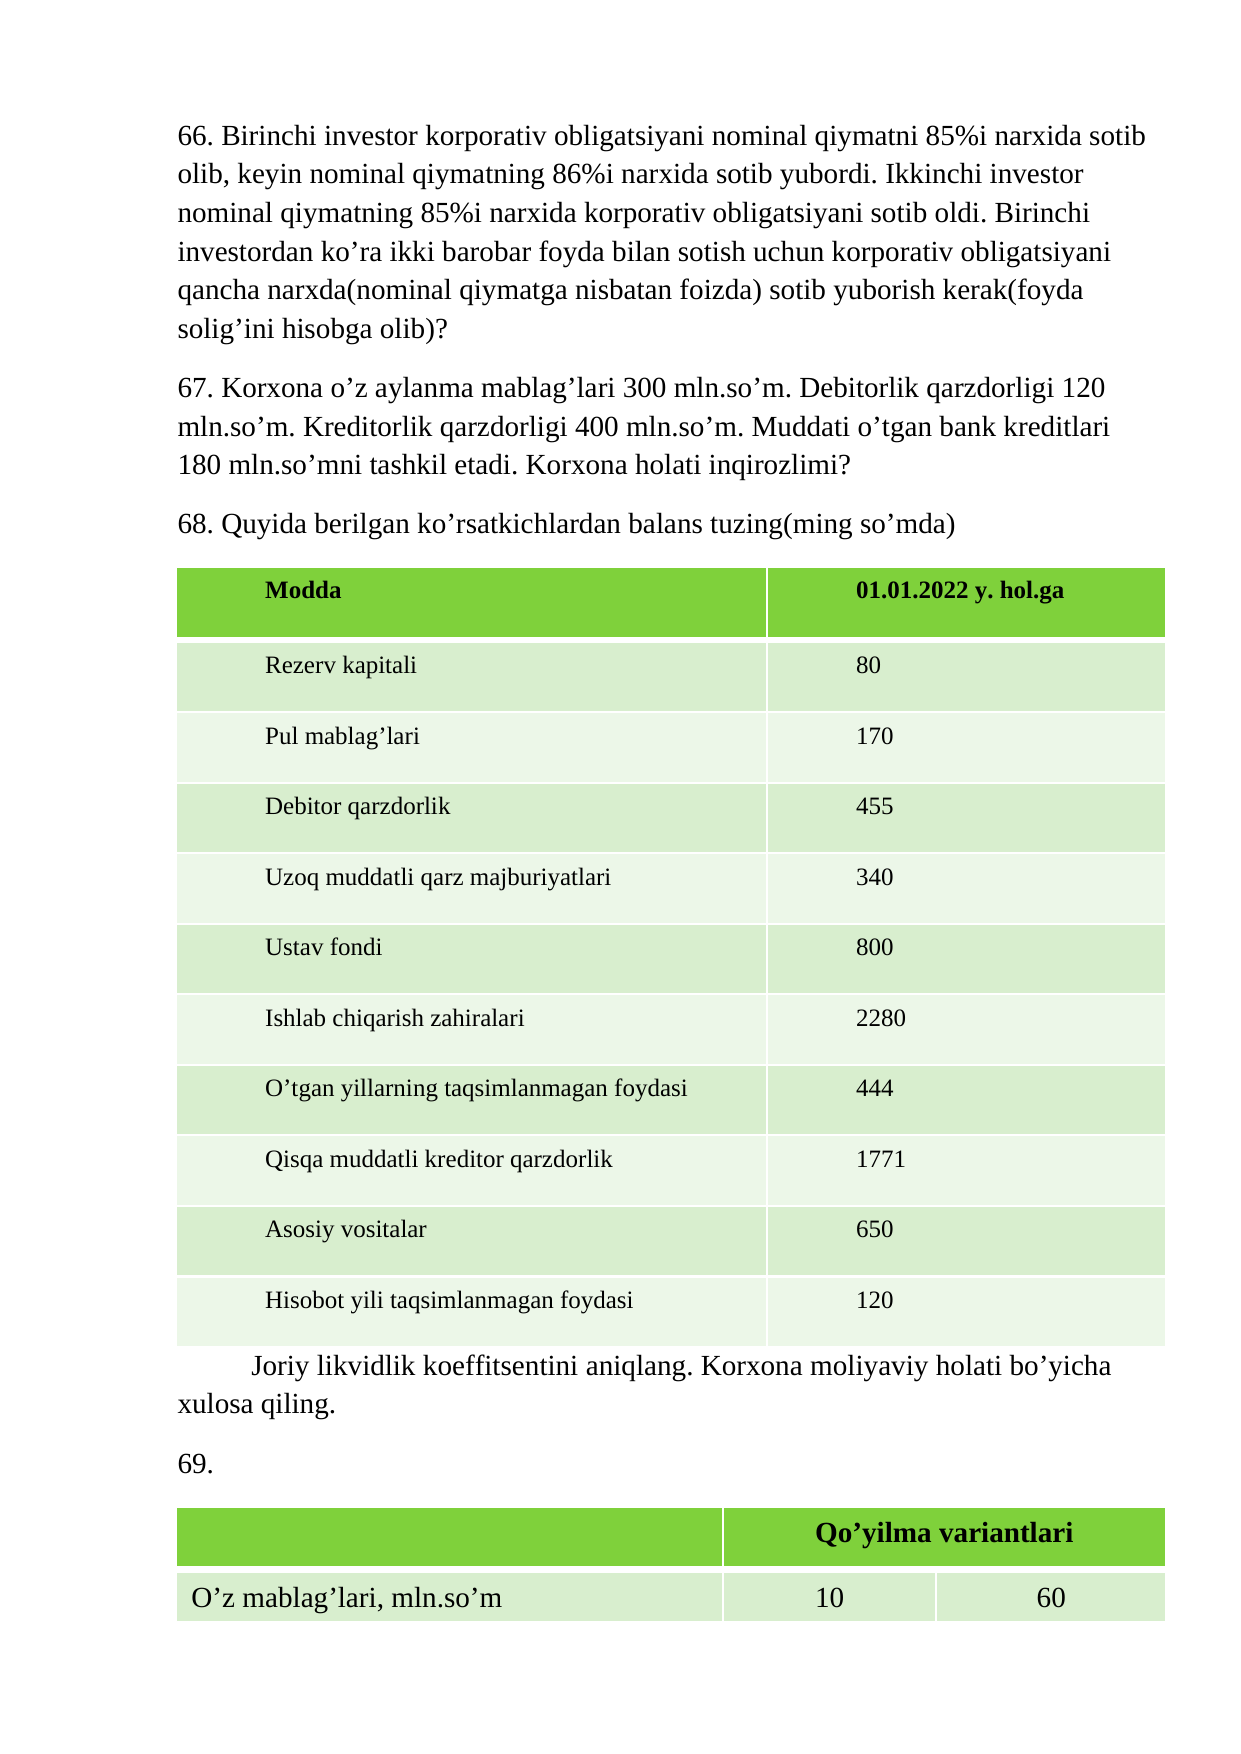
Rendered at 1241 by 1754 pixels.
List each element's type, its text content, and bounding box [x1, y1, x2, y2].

table_cell 650 [768, 1207, 1165, 1275]
table_cell O’z mablag’lari, mln.so’m [177, 1573, 722, 1621]
table_cell 60 [937, 1573, 1165, 1621]
table_header 01.01.2022 y. hol.ga [768, 568, 1165, 637]
table_header [177, 1508, 722, 1566]
text 67. Korxona o’z aylanma mablag’lari 300 mln.so’m. Debitorlik qarzdorligi 120 mln.so’m. Kreditorlik qarzdorligi 400 mln.so’m. Muddati o’tgan bank kreditlari 180 mln.so’mni tashkil etadi. Korxona holati inqirozlimi? [177, 370, 1152, 481]
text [177, 118, 1152, 344]
table_cell Uzoq muddatli qarz majburiyatlari [177, 854, 766, 923]
table_header Qo’yilma variantlari [724, 1508, 1165, 1566]
table_cell 80 [768, 643, 1165, 711]
table_cell Pul mablag’lari [177, 713, 766, 782]
table_cell Rezerv kapitali [177, 643, 766, 711]
text 68. Quyida berilgan ko’rsatkichlardan balans tuzing(ming so’mda) [177, 507, 1152, 540]
table_cell Hisobot yili taqsimlanmagan foydasi [177, 1278, 766, 1346]
table_cell 1771 [768, 1136, 1165, 1205]
table_cell Debitor qarzdorlik [177, 784, 766, 852]
table_cell 800 [768, 925, 1165, 993]
table_cell Asosiy vositalar [177, 1207, 766, 1275]
text Joriy likvidlik koeffitsentini aniqlang. Korxona moliyaviy holati bo’yicha xulosa qiling. [177, 1348, 1152, 1420]
table_cell 170 [768, 713, 1165, 782]
table_cell Ustav fondi [177, 925, 766, 993]
table_cell 444 [768, 1066, 1165, 1134]
table_cell 340 [768, 854, 1165, 923]
text 69. [177, 1446, 1152, 1479]
table_header Modda [177, 568, 766, 637]
table_cell 120 [768, 1278, 1165, 1346]
table_cell Ishlab chiqarish zahiralari [177, 995, 766, 1064]
table_cell Qisqa muddatli kreditor qarzdorlik [177, 1136, 766, 1205]
table_cell O’tgan yillarning taqsimlanmagan foydasi [177, 1066, 766, 1134]
table_cell 455 [768, 784, 1165, 852]
table_cell 2280 [768, 995, 1165, 1064]
table_cell 10 [724, 1573, 935, 1621]
